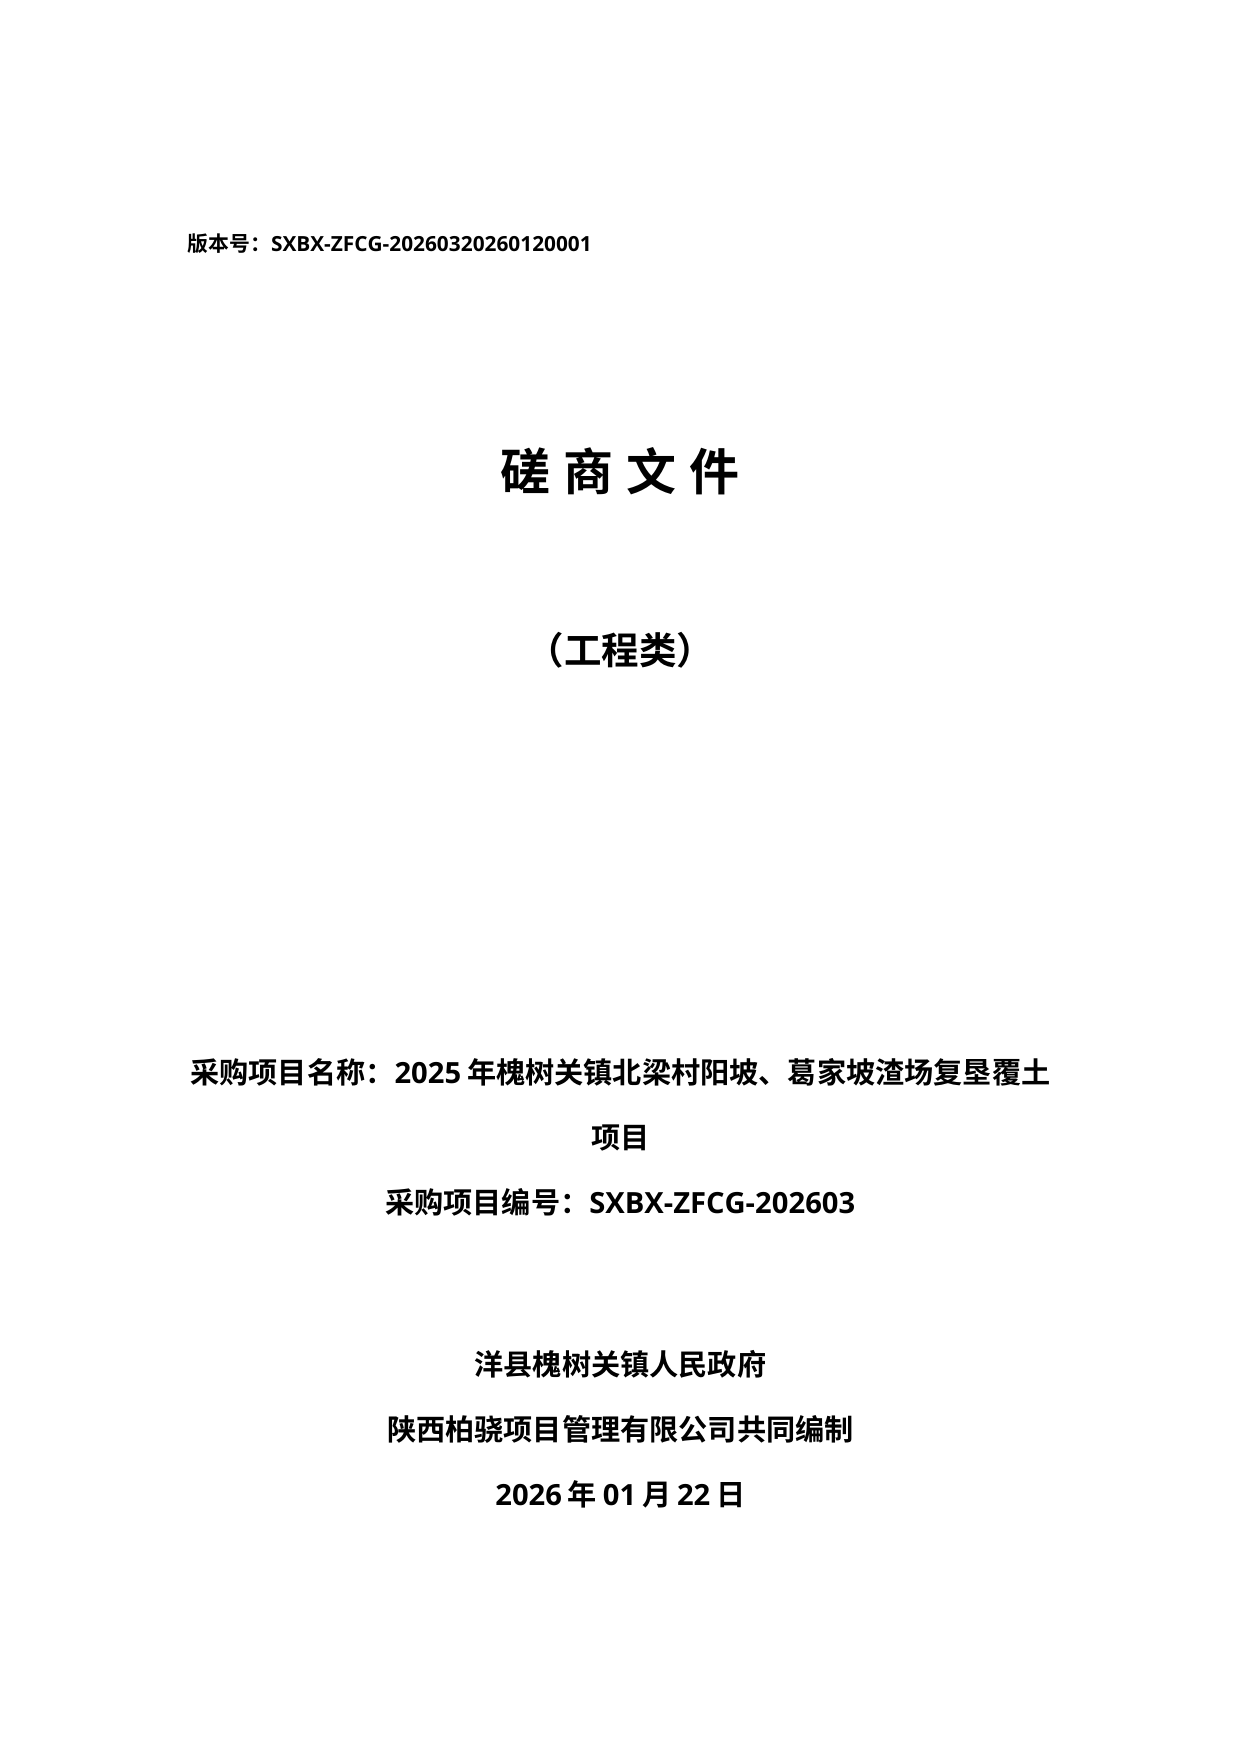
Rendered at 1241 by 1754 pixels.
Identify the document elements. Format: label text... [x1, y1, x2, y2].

text 版本号：SXBX-ZFCG-20260320260120001 [187, 227, 1053, 422]
text 陕西柏骁项目管理有限公司共同编制 [187, 1397, 1053, 1462]
text 采购项目编号：SXBX-ZFCG-202603 [187, 1169, 1053, 1332]
text 洋县槐树关镇人民政府 [187, 1332, 1053, 1397]
text 磋 商 文 件 [187, 422, 1053, 617]
text 2026年01月22日 [187, 1462, 1053, 1527]
text （工程类） [187, 617, 1053, 1039]
text 采购项目名称：2025年槐树关镇北梁村阳坡、葛家坡渣场复垦覆土项目 [187, 1039, 1053, 1169]
